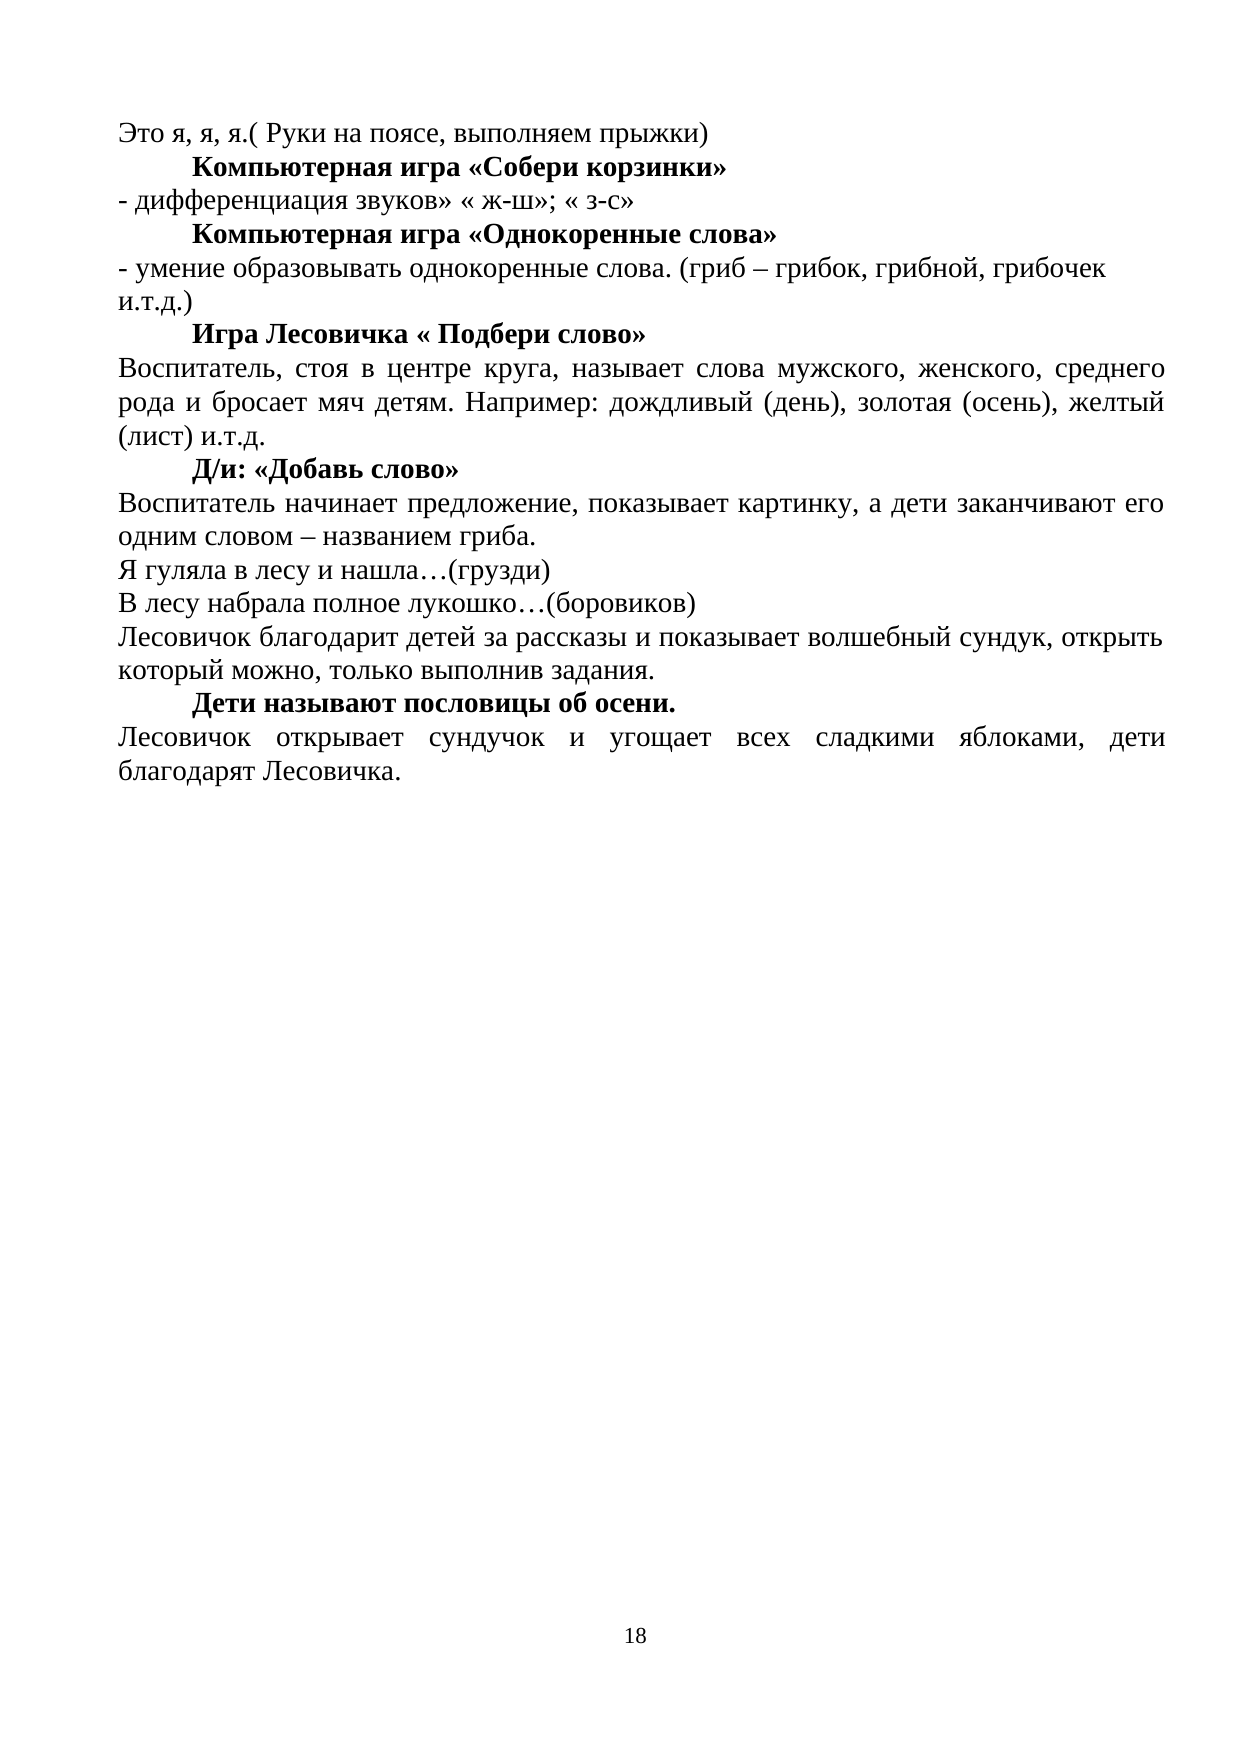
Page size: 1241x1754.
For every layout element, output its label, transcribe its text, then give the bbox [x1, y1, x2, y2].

list дифференциация звуков» « ж-ш»; « з-с» [118, 183, 1178, 216]
text Это я, я, я.( Руки на поясе, выполняем прыжки) [118, 115, 1178, 149]
text Воспитатель, стоя в центре круга, называет слова мужского, женского, среднего рода и бросает мяч детям. Например: дождливый (день), золотая (осень), желтый (лист) и.т.д. [118, 351, 1166, 451]
text Лесовичок благодарит детей за рассказы и показывает волшебный сундук, открыть который можно, только выполнив задания. [118, 619, 1178, 686]
subtitle Игра Лесовичка « Подбери слово» [192, 317, 1178, 351]
list умение образовывать однокоренные слова. (гриб – грибок, грибной, грибочек и.т.д.) [118, 250, 1107, 317]
subtitle Компьютерная игра «Однокоренные слова» [192, 217, 1178, 250]
text Лесовичок открывает сундучок и угощает всех сладкими яблоками, дети благодарят Лесовичка. [118, 719, 1166, 787]
subtitle Компьютерная игра «Собери корзинки» [192, 149, 1178, 183]
text Я гуляла в лесу и нашла…(грузди) [118, 552, 1178, 585]
subtitle Дети называют пословицы об осени. [192, 686, 1178, 719]
text В лесу набрала полное лукошко…(боровиков) [118, 585, 1178, 619]
subtitle Д/и: «Добавь слово» [192, 451, 1178, 485]
text Воспитатель начинает предложение, показывает картинку, а дети заканчивают его одним словом – названием гриба. [118, 485, 1178, 552]
